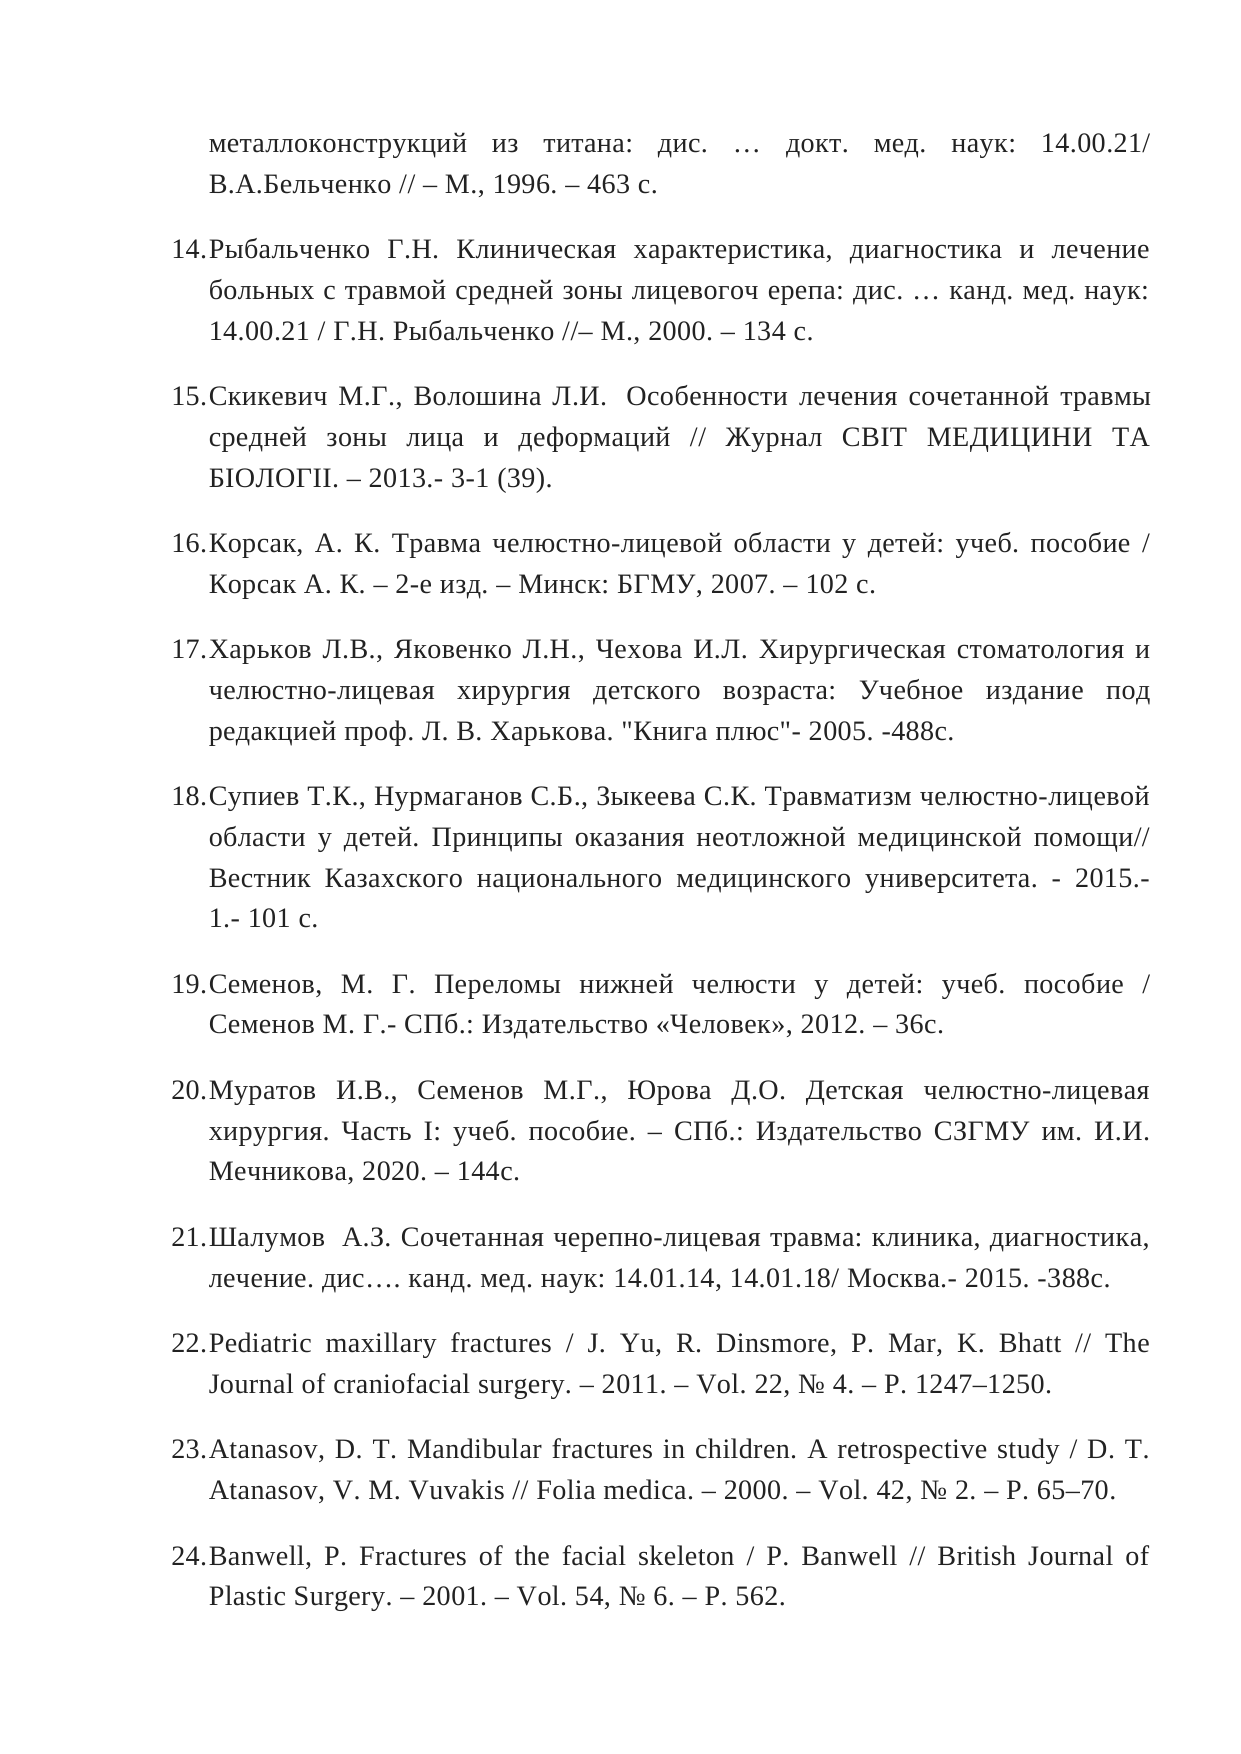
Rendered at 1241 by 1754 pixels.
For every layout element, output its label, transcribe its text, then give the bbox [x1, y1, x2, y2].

list Харьков Л.В., Яковенко Л.Н., Чехова И.Л. Хирургическая стоматология и челюстно-лицевая хирургия детского возраста: Учебное издание под редакцией проф. Л. В. Харькова. "Книга плюс"- 2005. -488с. [171, 624, 1152, 746]
list Семенов, М. Г. Переломы нижней челюсти у детей: учеб. пособие / Семенов М. Г.- СПб.: Издательство «Человек», 2012. – 36с. [171, 959, 1152, 1040]
list Pediatric maxillary fractures / J. Yu, R. Dinsmore, P. Mar, K. Bhatt // The Journal of craniofacial surgery. – 2011. – Vol. 22, № 4. – P. 1247–1250. [171, 1318, 1152, 1399]
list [171, 118, 1152, 199]
list Atanasov, D. T. Mandibular fractures in children. A retrospective study / D. T. Atanasov, V. M. Vuvakis // Folia medica. – 2000. – Vol. 42, № 2. – P. 65–70. [171, 1424, 1152, 1506]
list Супиев Т.К., Нурмаганов С.Б., Зыкеева С.К. Травматизм челюстно-лицевой области у детей. Принципы оказания неотложной медицинской помощи// Вестник Казахского национального медицинского университета. - 2015.- 1.- 101 с. [171, 771, 1152, 934]
list Корсак, А. К. Травма челюстно-лицевой области у детей: учеб. пособие / Корсак А. К. – 2-е изд. – Минск: БГМУ, 2007. – 102 с. [171, 518, 1152, 599]
list Banwell, P. Fractures of the facial skeleton / P. Banwell // British Journal of Plastic Surgery. – 2001. – Vol. 54, № 6. – P. 562. [171, 1531, 1152, 1612]
list Муратов И.В., Семенов М.Г., Юрова Д.О. Детская челюстно-лицевая хирургия. Часть I: учеб. пособие. – СПб.: Издательство СЗГМУ им. И.И. Мечникова, 2020. – 144с. [171, 1065, 1152, 1187]
list Шалумов А.З. Сочетанная черепно-лицевая травма: клиника, диагностика, лечение. дис…. канд. мед. наук: 14.01.14, 14.01.18/ Москва.- 2015. -388с. [171, 1212, 1152, 1293]
list Скикевич М.Г., Волошина Л.И. Особенности лечения сочетанной травмы средней зоны лица и деформаций // Журнал СВIТ МЕДИЦИНИ ТА БIОЛОГII. – 2013.- 3-1 (39). [171, 371, 1152, 493]
list Рыбальченко Г.Н. Клиническая характеристика, диагностика и лечение больных с травмой средней зоны лицевогоч ерепа: дис. … канд. мед. наук: 14.00.21 / Г.Н. Рыбальченко //– М., 2000. – 134 с. [171, 224, 1152, 346]
